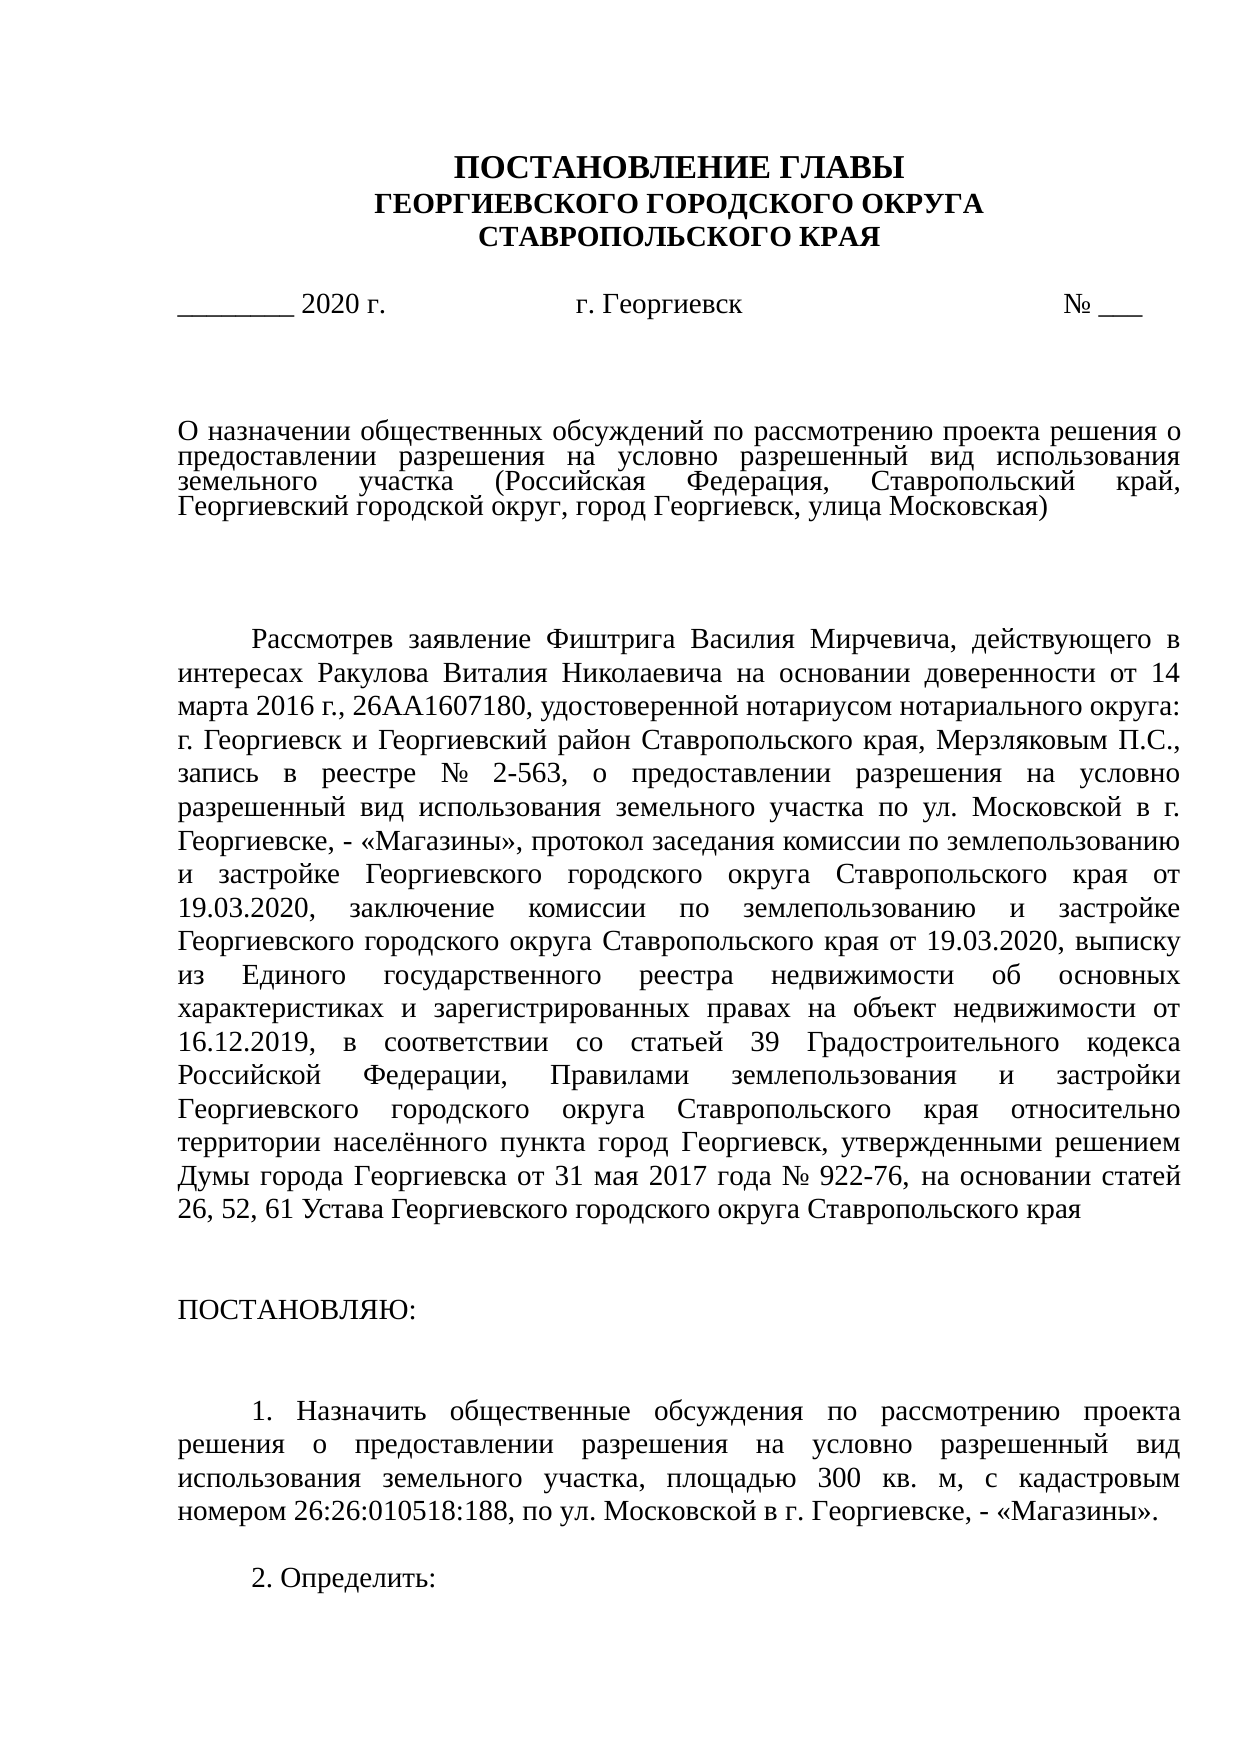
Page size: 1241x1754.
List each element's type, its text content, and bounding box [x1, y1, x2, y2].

text 1. Назначить общественные обсуждения по рассмотрению проекта решения о предоставлении разрешения на условно разрешенный вид использования земельного участка, площадью 300 кв. м, с кадастровым номером 26:26:010518:188, по ул. Московской в г. Георгиевске, - «Магазины». [177, 1393, 1181, 1527]
text ________ 2020 г. г. Георгиевск № ___ [177, 287, 1181, 320]
text 2. Определить: [177, 1561, 1181, 1594]
text ПОСТАНОВЛЕНИЕ ГЛАВЫ [177, 148, 1181, 186]
text СТАВРОПОЛЬСКОГО КРАЯ [177, 219, 1181, 253]
text Рассмотрев заявление Фиштрига Василия Мирчевича, действующего в интересах Ракулова Виталия Николаевича на основании доверенности от 14 марта 2016 г., 26АА1607180, удостоверенной нотариусом нотариального округа: г. Георгиевск и Георгиевский район Ставропольского края, Мерзляковым П.С., запись в реестре № 2-563, о предоставлении разрешения на условно разрешенный вид использования земельного участка по ул. Московской в г. Георгиевске, - «Магазины», протокол заседания комиссии по землепользованию и застройке Георгиевского городского округа Ставропольского края от 19.03.2020, заключение комиссии по землепользованию и застройке Георгиевского городского округа Ставропольского края от 19.03.2020, выписку из Единого государственного реестра недвижимости об основных характеристиках и зарегистрированных правах на объект недвижимости от 16.12.2019, в соответствии со статьей 39 Градостроительного кодекса Российской Федерации, Правилами землепользования и застройки Георгиевского городского округа Ставропольского края относительно территории населённого пункта город Георгиевск, утвержденными решением Думы города Георгиевска от 31 мая 2017 года № 922-76, на основании статей 26, 52, 61 Устава Георгиевского городского округа Ставропольского края [177, 621, 1181, 1225]
text ПОСТАНОВЛЯЮ: [177, 1292, 1181, 1326]
text ГЕОРГИЕВСКОГО ГОРОДСКОГО ОКРУГА [177, 186, 1181, 219]
text О назначении общественных обсуждений по рассмотрению проекта решения о предоставлении разрешения на условно разрешенный вид использования земельного участка (Российская Федерация, Ставропольский край, Георгиевский городской округ, город Георгиевск, улица Московская) [177, 421, 1181, 521]
